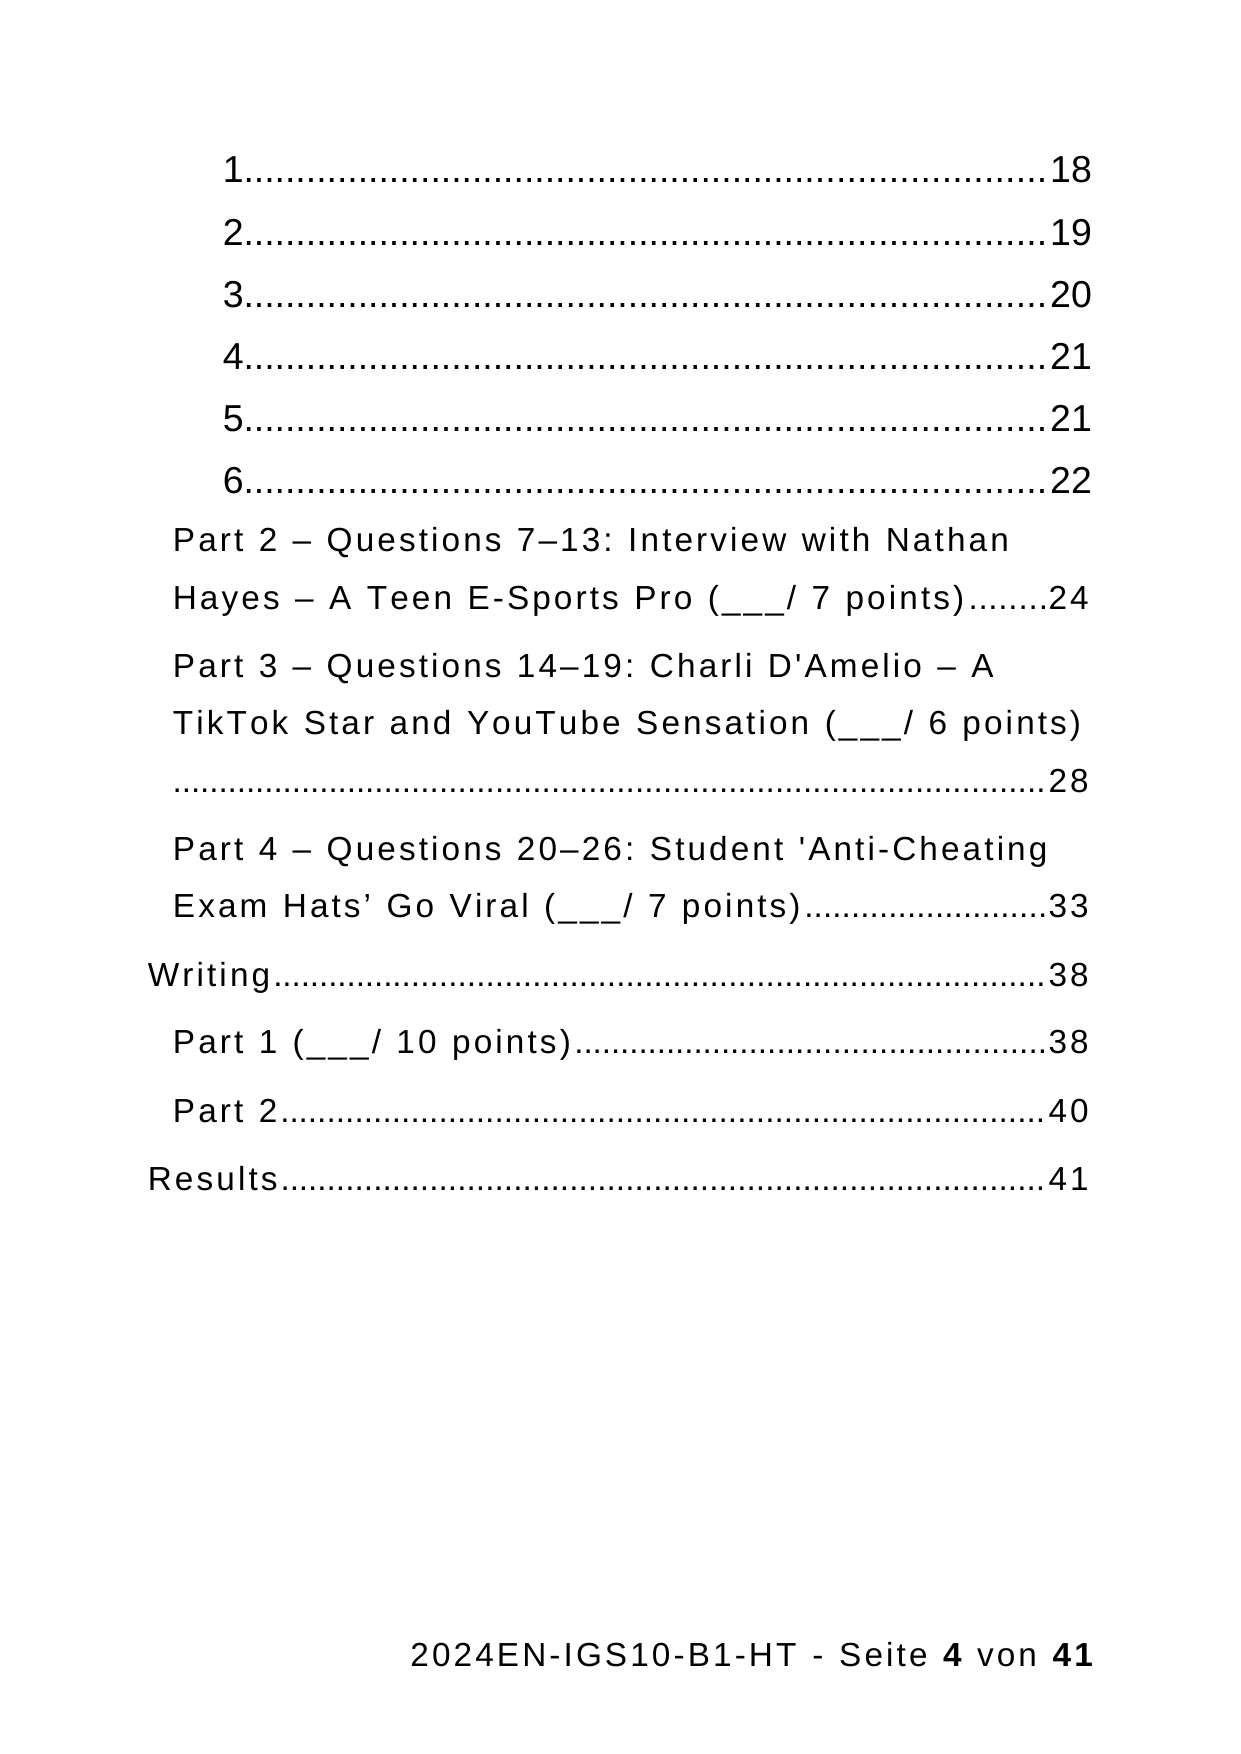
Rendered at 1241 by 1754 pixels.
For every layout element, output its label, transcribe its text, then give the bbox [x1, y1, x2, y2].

text 4 21 [223, 334, 1093, 377]
text Part 4 – Questions 20–26: Student 'Anti-Cheating Exam Hats’ Go Viral (___/ 7 points) 33 [173, 829, 1093, 925]
text 1 18 [223, 148, 1093, 191]
text Part 3 – Questions 14–19: Charli D'Amelio – A TikTok Star and YouTube Sensation (___/ 6 points) 28 [173, 646, 1093, 799]
text 6 22 [223, 458, 1093, 501]
text Part 2 – Questions 7–13: Interview with Nathan Hayes – A Teen E-Sports Pro (___/ 7 points) 24 [173, 520, 1093, 616]
text Part 1 (___/ 10 points) 38 [173, 1023, 1093, 1061]
text 3 20 [223, 272, 1093, 315]
text Part 2 40 [173, 1091, 1093, 1129]
text Writing 38 [148, 954, 1093, 993]
text 5 21 [223, 396, 1093, 439]
text Results 41 [148, 1159, 1093, 1197]
text 2 19 [223, 210, 1093, 253]
